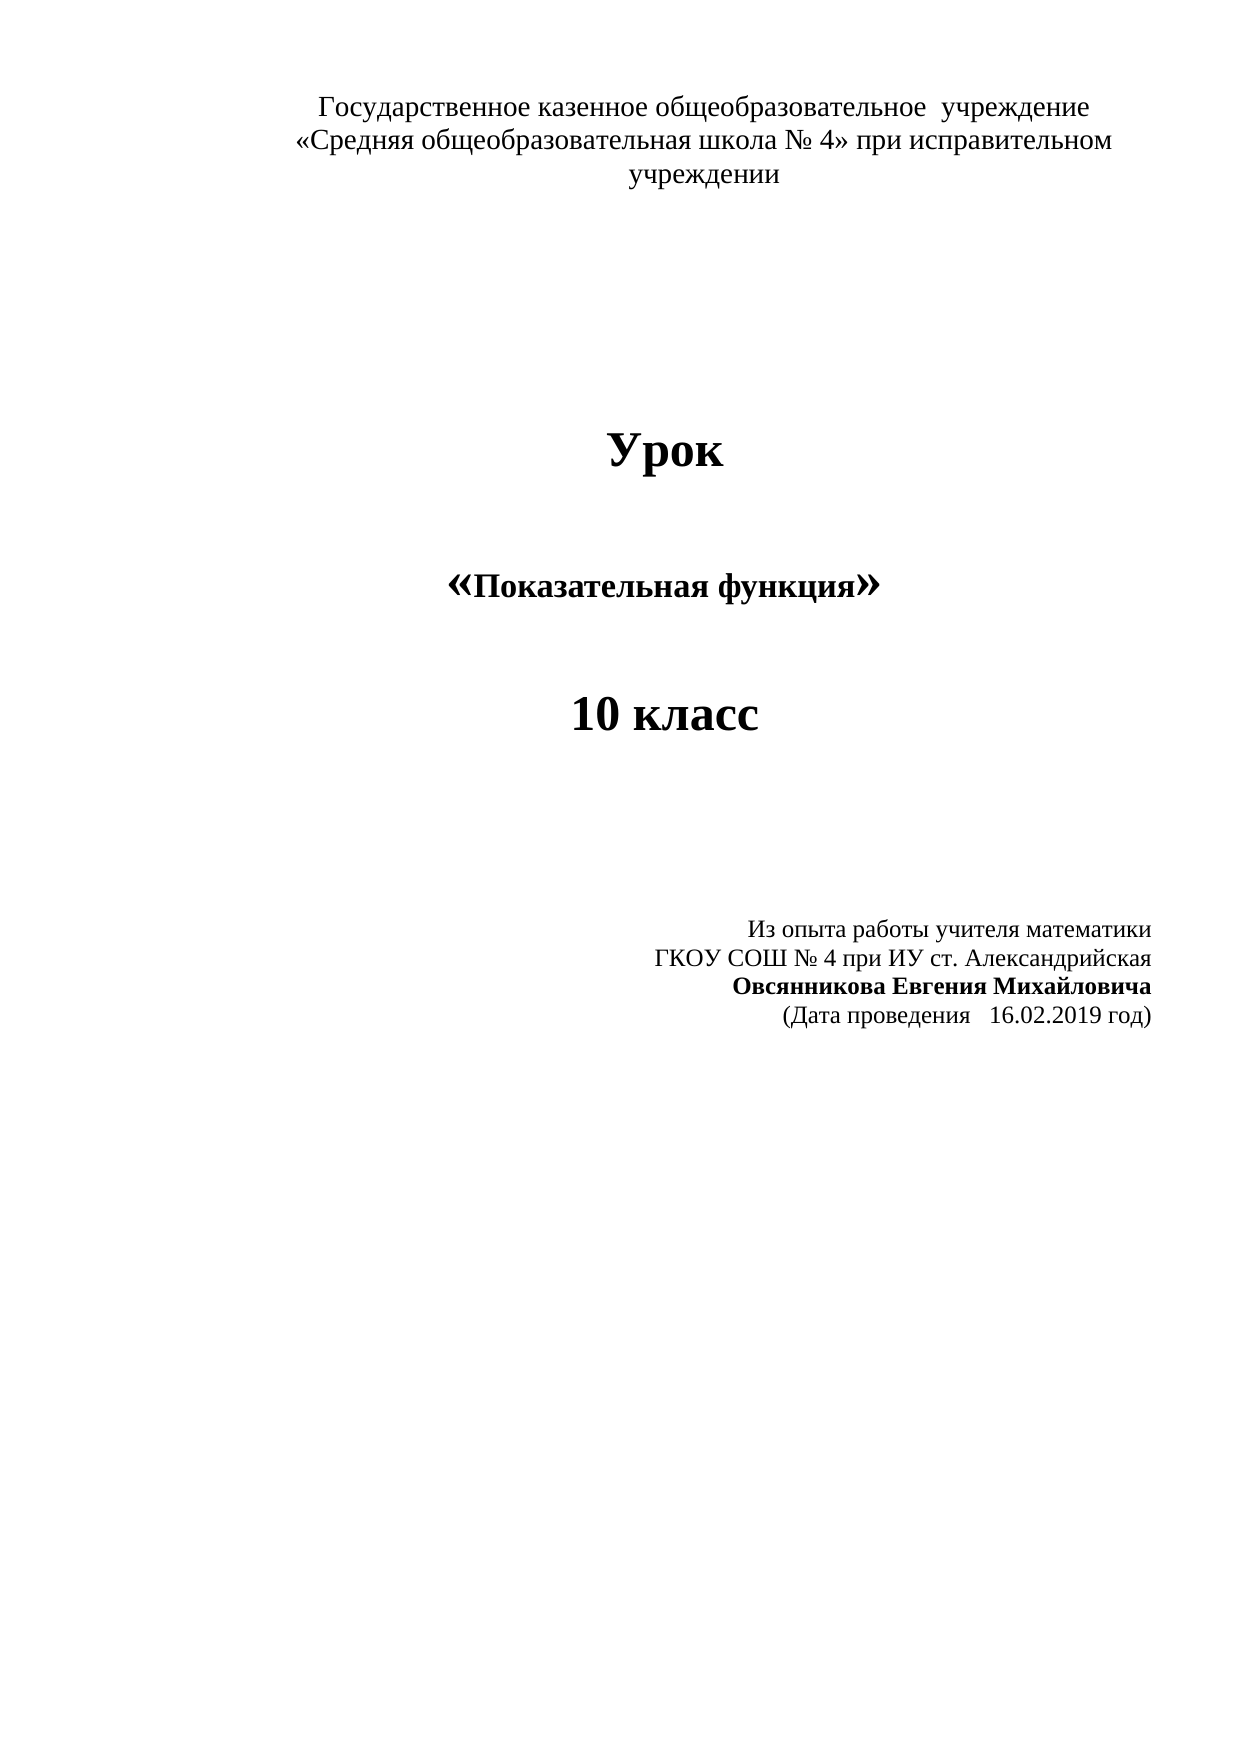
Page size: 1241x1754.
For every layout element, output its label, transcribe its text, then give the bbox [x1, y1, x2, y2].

text «Показательная функция» [177, 547, 1152, 609]
text 10 класс [177, 684, 1152, 741]
text Государственное казенное общеобразовательное учреждение «Средняя общеобразовательная школа № 4» при исправительном учреждении [256, 89, 1152, 189]
text Овсянникова Евгения Михайловича [177, 971, 1152, 1000]
text (Дата проведения 16.02.2019 год) [177, 1000, 1152, 1029]
text Урок [177, 419, 1152, 477]
text Из опыта работы учителя математики [177, 914, 1152, 943]
text ГКОУ СОШ № 4 при ИУ ст. Александрийская [177, 943, 1152, 971]
